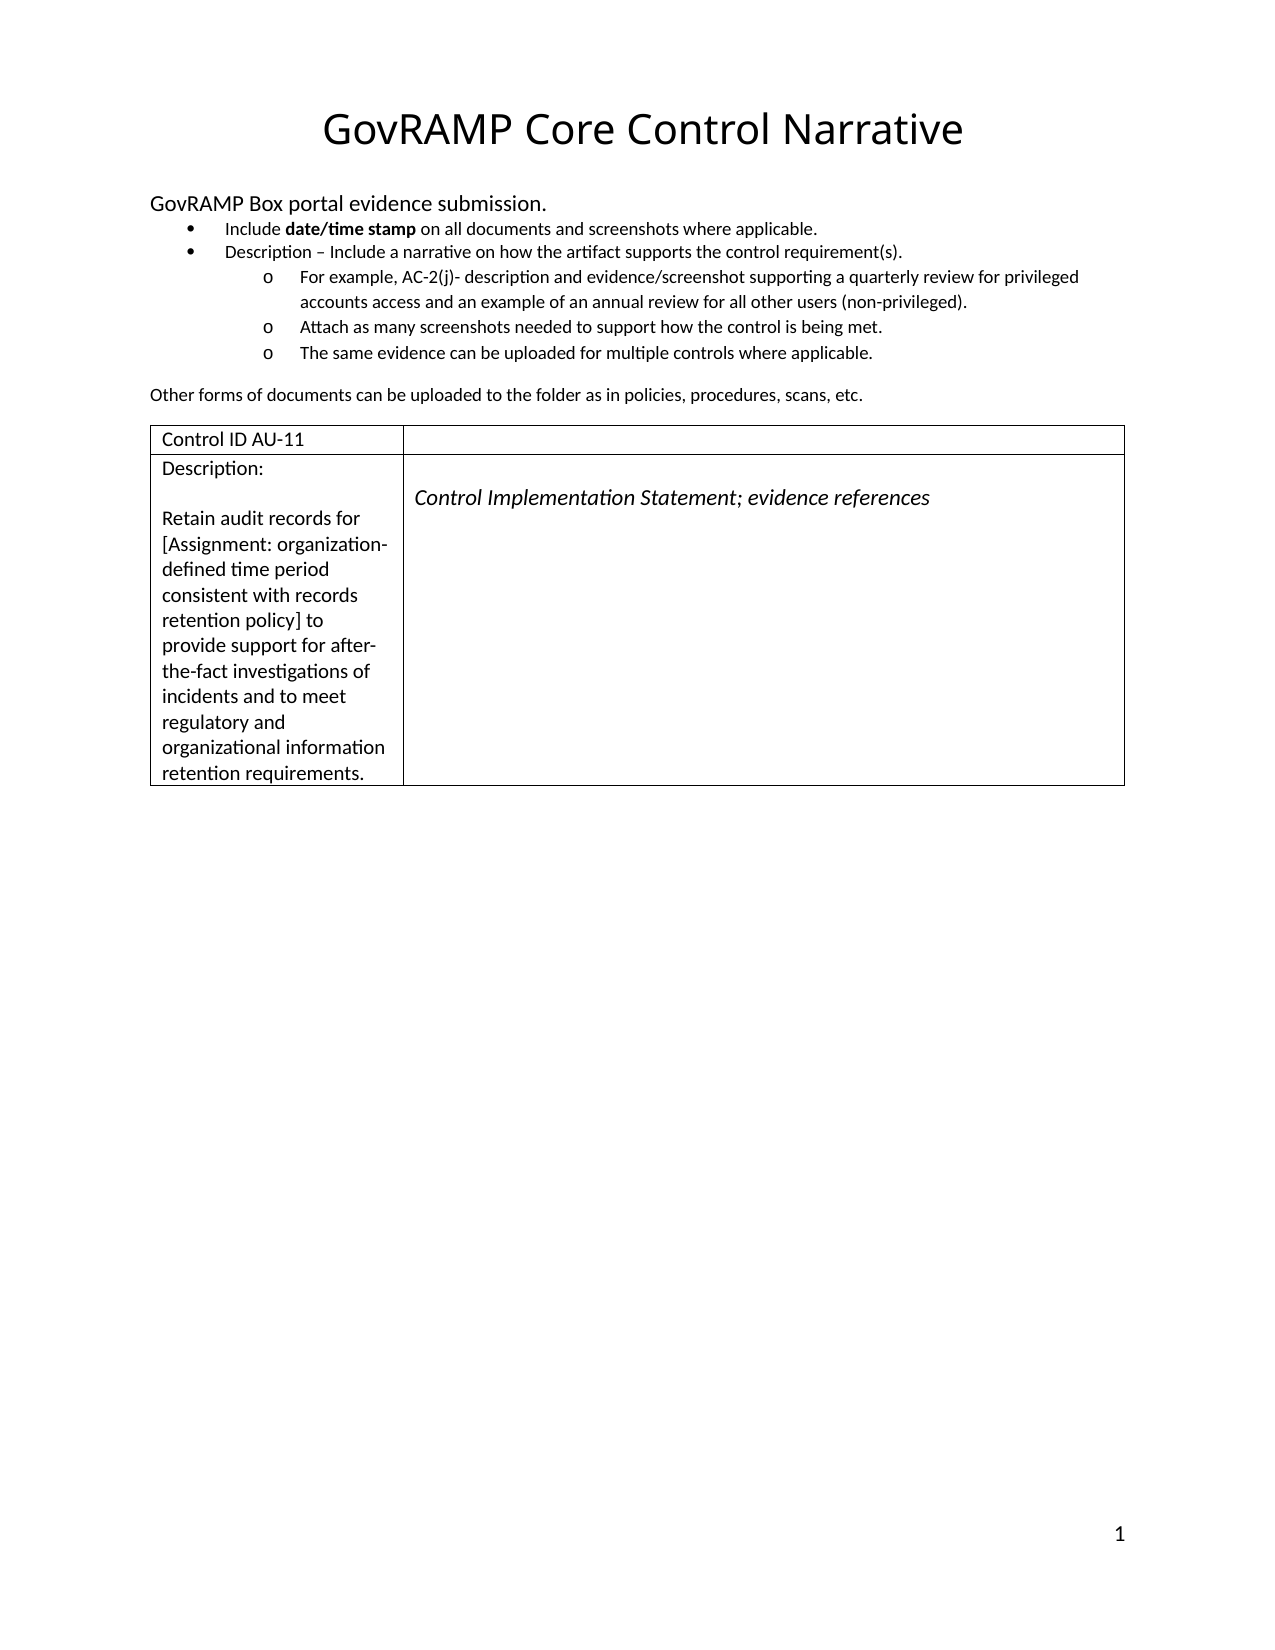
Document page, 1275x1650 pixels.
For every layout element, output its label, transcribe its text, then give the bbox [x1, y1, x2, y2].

list Attach as many screenshots needed to support how the control is being met. [262, 315, 1125, 339]
table_cell Control Implementation Statement; evidence references [404, 455, 1124, 785]
list Description – Include a narrative on how the artifact supports the control requirement(s). [187, 240, 1125, 263]
list Include date/time stamp on all documents and screenshots where applicable. [187, 217, 1125, 240]
text Other forms of documents can be uploaded to the folder as in policies, procedures, scans, etc. [150, 383, 1125, 406]
table_cell Description: Retain audit records for [Assignment: organization-defined time period consistent with records retention policy] to provide support for after-the-fact investigations of incidents and to meet regulatory and organizational information retention requirements. [151, 455, 403, 785]
table_header [404, 426, 1124, 454]
table_header Control ID AU-11 [151, 426, 403, 454]
list The same evidence can be uploaded for multiple controls where applicable. [262, 341, 1125, 365]
text GovRAMP Box portal evidence submission. [150, 189, 1125, 217]
list For example, AC-2(j)- description and evidence/screenshot supporting a quarterly review for privileged accounts access and an example of an annual review for all other users (non-privileged). [262, 265, 1125, 313]
